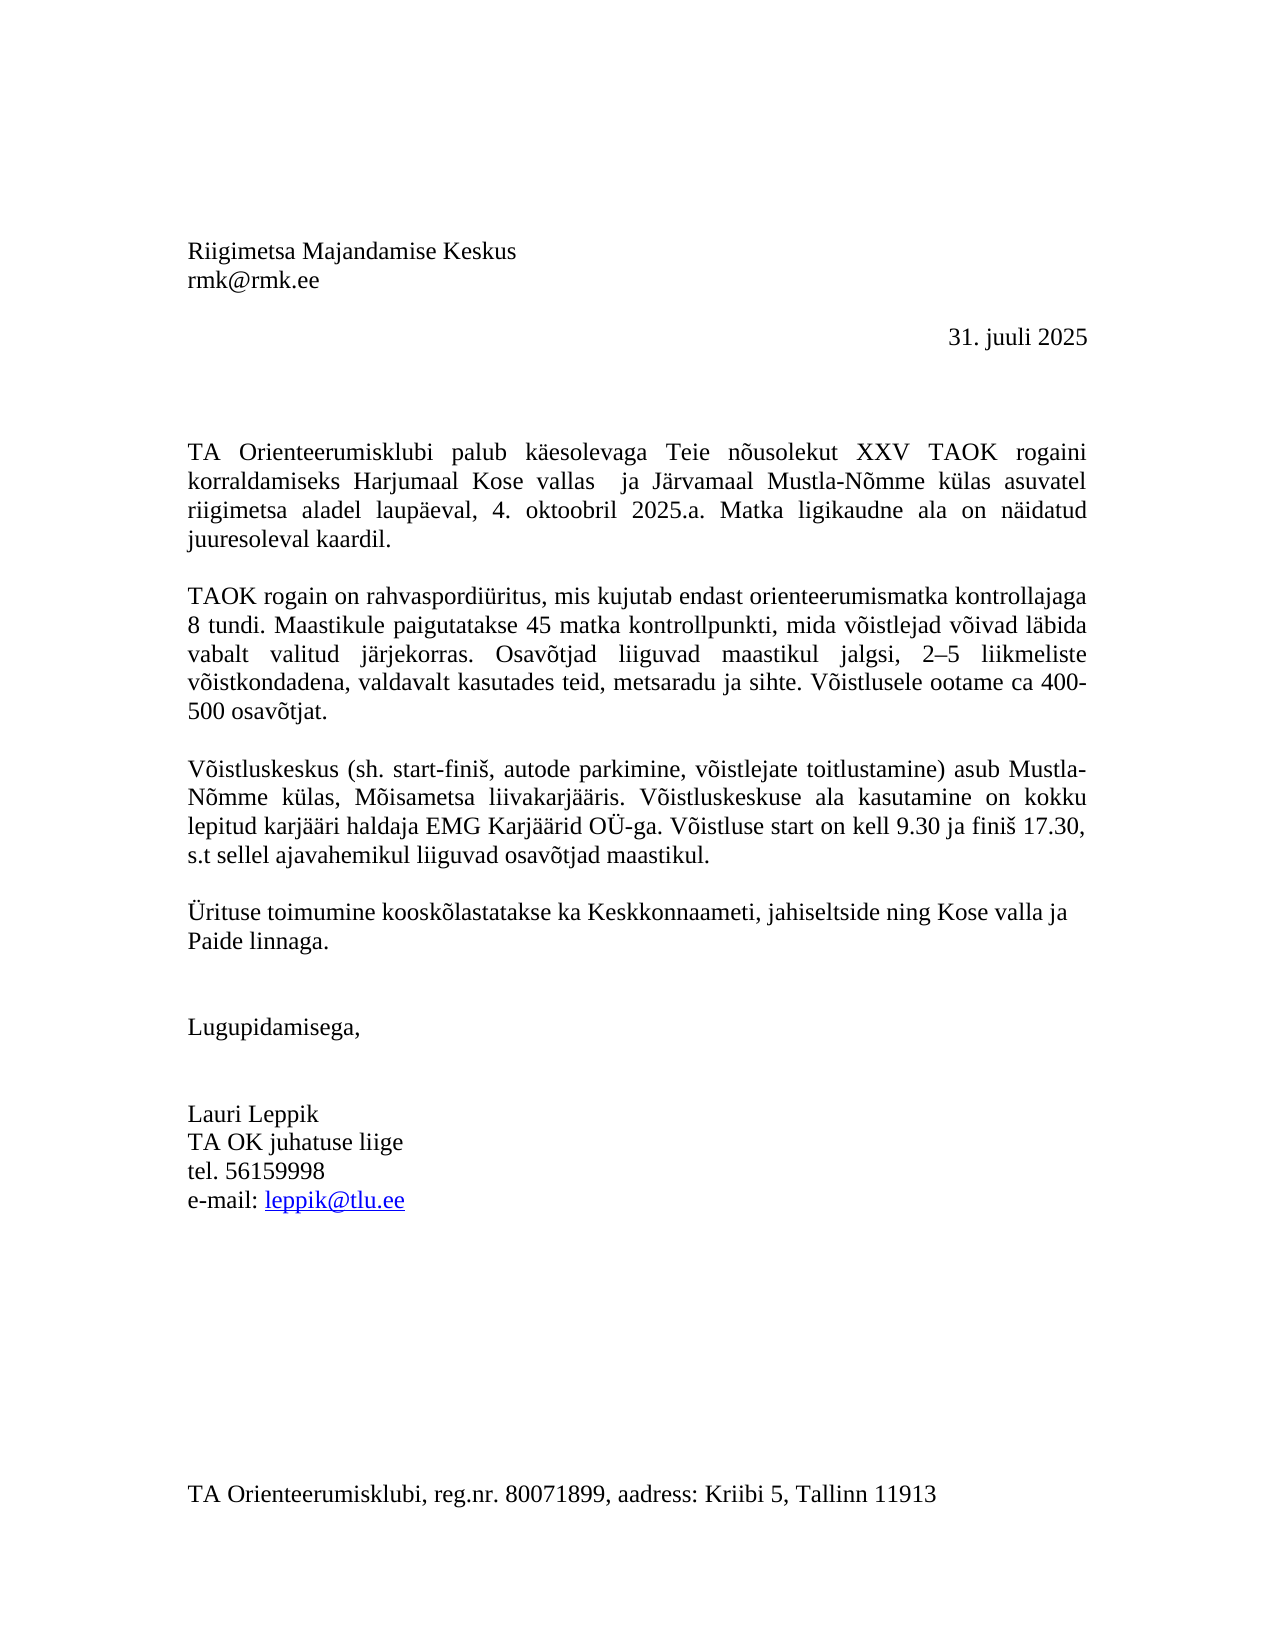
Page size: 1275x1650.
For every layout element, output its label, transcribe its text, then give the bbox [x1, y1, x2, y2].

text Võistluskeskus (sh. start-finiš, autode parkimine, võistlejate toitlustamine) asub Mustla-Nõmme külas, Mõisametsa liivakarjääris. Võistluskeskuse ala kasutamine on kokku lepitud karjääri haldaja EMG Karjäärid OÜ-ga. Võistluse start on kell 9.30 ja finiš 17.30, s.t sellel ajavahemikul liiguvad osavõtjad maastikul. [187, 754, 1087, 869]
text Ürituse toimumine kooskõlastatakse ka Keskkonnaameti, jahiseltside ning Kose valla ja Paide linnaga. [187, 897, 1087, 955]
text rmk@rmk.ee [187, 265, 1087, 294]
text Riigimetsa Majandamise Keskus [187, 236, 1087, 265]
text e-mail: leppik@tlu.ee [187, 1185, 1087, 1214]
text Lauri Leppik [187, 1099, 1087, 1127]
text TA Orienteerumisklubi palub käesolevaga Teie nõusolekut XXV TAOK rogaini korraldamiseks Harjumaal Kose vallas ja Järvamaal Mustla-Nõmme külas asuvatel riigimetsa aladel laupäeval, 4. oktoobril 2025.a. Matka ligikaudne ala on näidatud juuresoleval kaardil. [187, 437, 1087, 552]
text Lugupidamisega, [187, 1012, 1087, 1041]
text 31. juuli 2025 [187, 322, 1087, 351]
text tel. 56159998 [187, 1156, 1087, 1185]
text TA OK juhatuse liige [187, 1127, 1087, 1156]
text TAOK rogain on rahvaspordiüritus, mis kujutab endast orienteerumismatka kontrollajaga 8 tundi. Maastikule paigutatakse 45 matka kontrollpunkti, mida võistlejad võivad läbida vabalt valitud järjekorras. Osavõtjad liiguvad maastikul jalgsi, 2–5 liikmeliste võistkondadena, valdavalt kasutades teid, metsaradu ja sihte. Võistlusele ootame ca 400-500 osavõtjat. [187, 581, 1087, 725]
